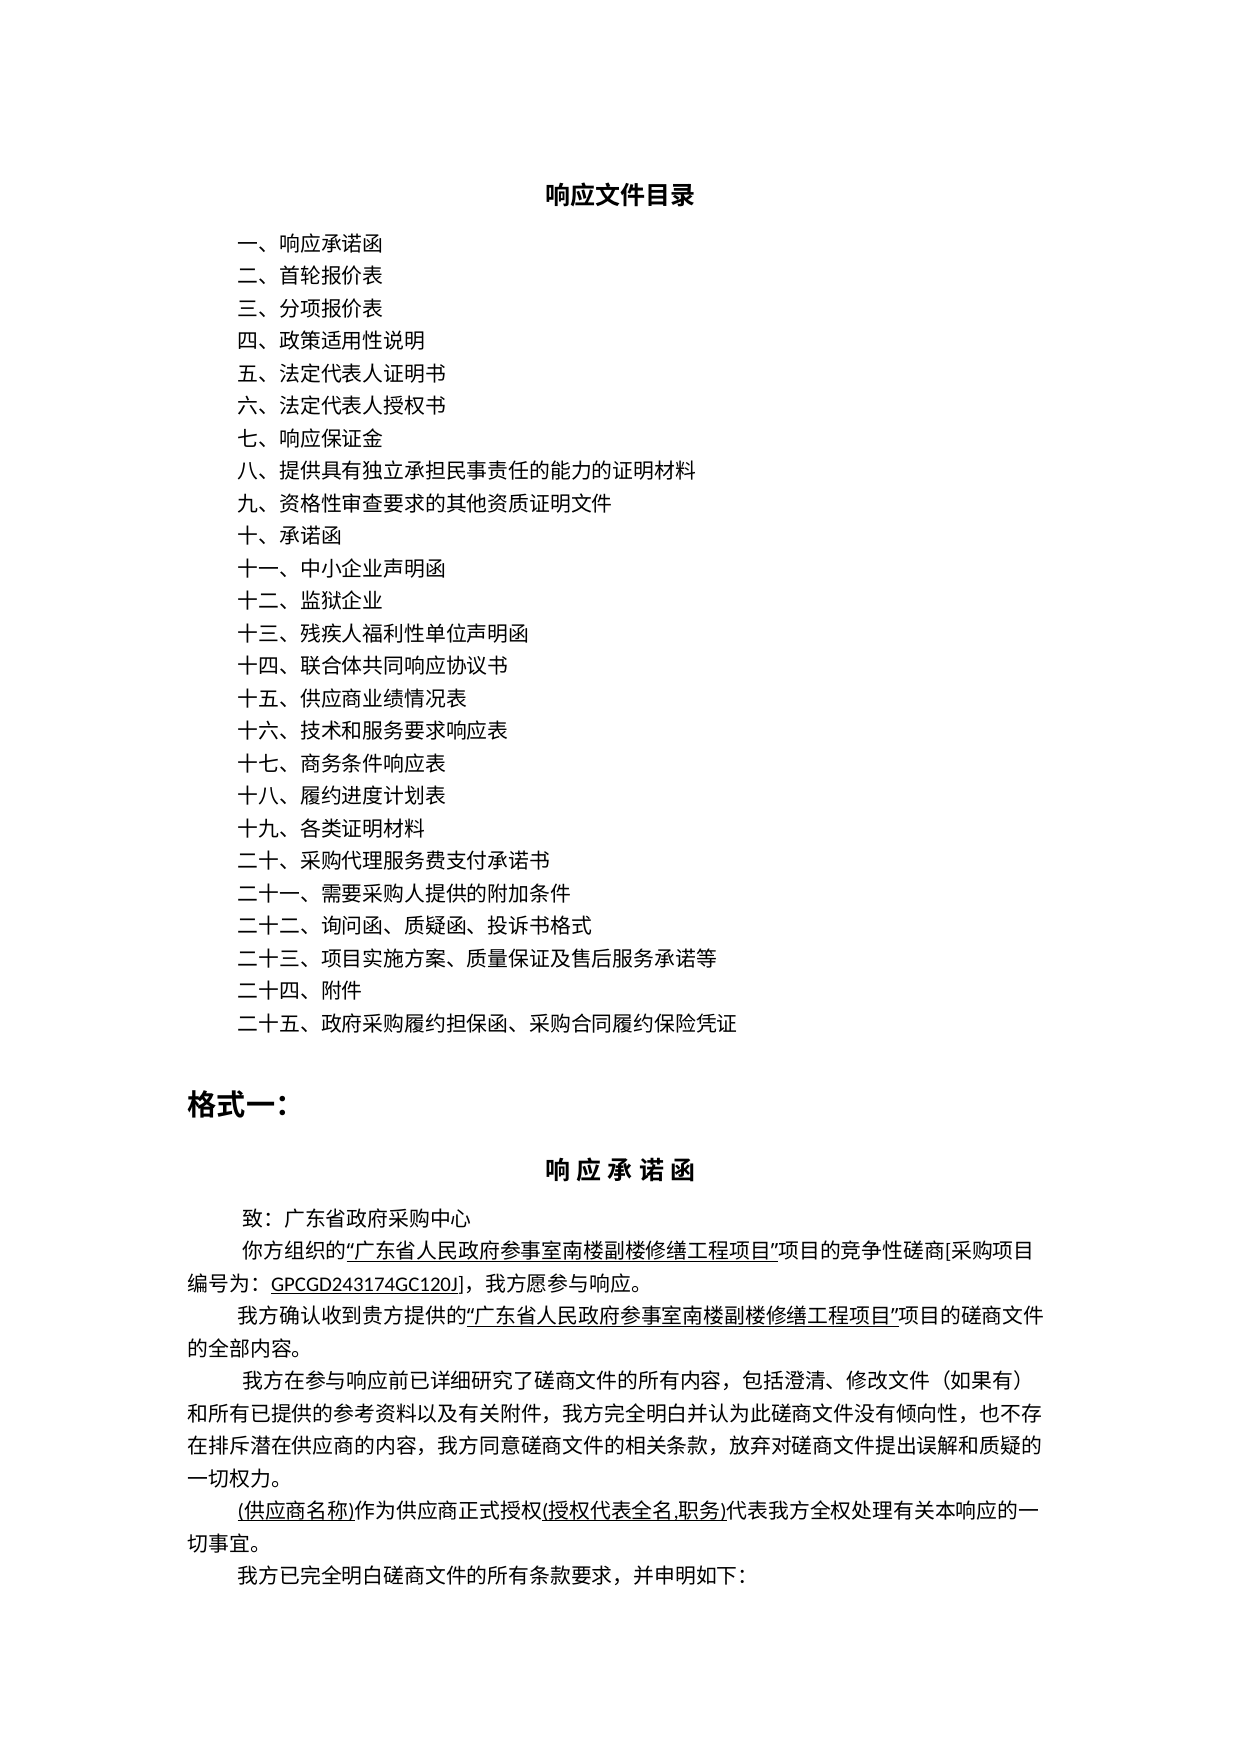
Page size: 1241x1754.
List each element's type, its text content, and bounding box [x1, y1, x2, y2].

text 十一、中小企业声明函 [187, 552, 1053, 584]
text 六、法定代表人授权书 [187, 389, 1053, 422]
text 十八、履约进度计划表 [187, 779, 1053, 812]
text 格式一： [187, 1072, 1053, 1137]
text 八、提供具有独立承担民事责任的能力的证明材料 [187, 454, 1053, 487]
text 二十一、需要采购人提供的附加条件 [187, 877, 1053, 909]
text 响应文件目录 [187, 162, 1053, 227]
text 我方已完全明白磋商文件的所有条款要求，并申明如下： [187, 1559, 1053, 1592]
text 我方确认收到贵方提供的“广东省人民政府参事室南楼副楼修缮工程项目”项目的磋商文件的全部内容。 [187, 1299, 1053, 1364]
text 十七、商务条件响应表 [187, 747, 1053, 779]
text 十三、残疾人福利性单位声明函 [187, 617, 1053, 649]
text (供应商名称)作为供应商正式授权(授权代表全名,职务)代表我方全权处理有关本响应的一切事宜。 [187, 1494, 1053, 1559]
text 二十四、附件 [187, 974, 1053, 1007]
text 我方在参与响应前已详细研究了磋商文件的所有内容，包括澄清、修改文件（如果有）和所有已提供的参考资料以及有关附件，我方完全明白并认为此磋商文件没有倾向性，也不存在排斥潜在供应商的内容，我方同意磋商文件的相关条款，放弃对磋商文件提出误解和质疑的一切权力。 [187, 1364, 1053, 1494]
text 十、承诺函 [187, 519, 1053, 552]
text 二、首轮报价表 [187, 259, 1053, 292]
text 十六、技术和服务要求响应表 [187, 714, 1053, 747]
text 十四、联合体共同响应协议书 [187, 649, 1053, 682]
text 四、政策适用性说明 [187, 324, 1053, 357]
text 九、资格性审查要求的其他资质证明文件 [187, 487, 1053, 519]
text 十九、各类证明材料 [187, 812, 1053, 844]
text 二十二、询问函、质疑函、投诉书格式 [187, 909, 1053, 942]
text 十二、监狱企业 [187, 584, 1053, 617]
text 你方组织的“广东省人民政府参事室南楼副楼修缮工程项目”项目的竞争性磋商[采购项目编号为：GPCGD243174GC120J]，我方愿参与响应。 [187, 1234, 1053, 1299]
text 二十、采购代理服务费支付承诺书 [187, 844, 1053, 877]
text 十五、供应商业绩情况表 [187, 682, 1053, 714]
text 七、响应保证金 [187, 422, 1053, 454]
text 响 应 承 诺 函 [187, 1137, 1053, 1202]
text 二十三、项目实施方案、质量保证及售后服务承诺等 [187, 942, 1053, 974]
text 五、法定代表人证明书 [187, 357, 1053, 389]
text 一、响应承诺函 [187, 227, 1053, 259]
text 致：广东省政府采购中心 [187, 1202, 1053, 1234]
text 三、分项报价表 [187, 292, 1053, 324]
text 二十五、政府采购履约担保函、采购合同履约保险凭证 [187, 1007, 1053, 1039]
